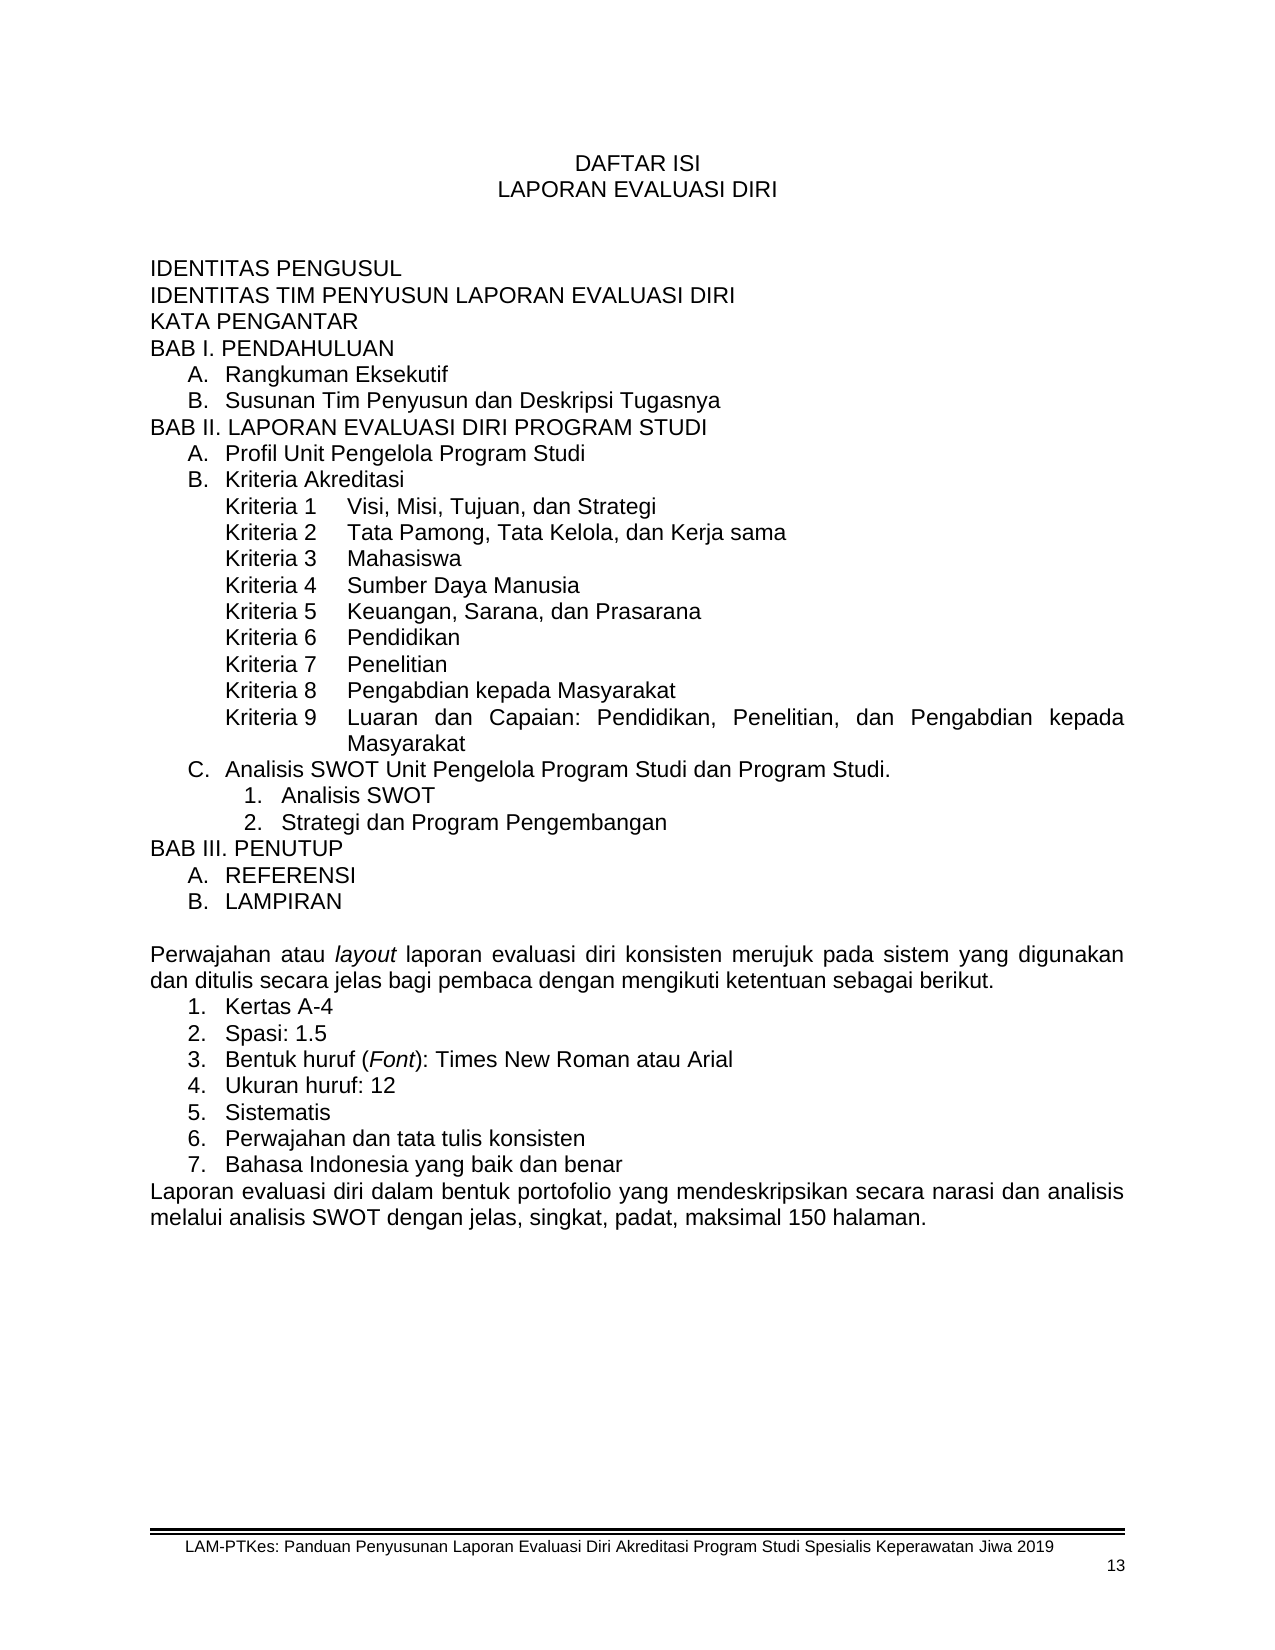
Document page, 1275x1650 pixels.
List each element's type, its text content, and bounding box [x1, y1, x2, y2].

text Kriteria 4 Sumber Daya Manusia [225, 572, 1125, 598]
list Profil Unit Pengelola Program Studi [187, 440, 1125, 466]
text IDENTITAS PENGUSUL [150, 255, 1125, 282]
text Kriteria 7 Penelitian [225, 651, 1125, 677]
list REFERENSI [187, 862, 1125, 888]
text BAB II. LAPORAN EVALUASI DIRI PROGRAM STUDI [150, 413, 1125, 440]
text Laporan evaluasi diri dalam bentuk portofolio yang mendeskripsikan secara narasi dan analisis melalui analisis SWOT dengan jelas, singkat, padat, maksimal 150 halaman. [150, 1178, 1125, 1231]
list Spasi: 1.5 [187, 1020, 1125, 1046]
text Kriteria 1 Visi, Misi, Tujuan, dan Strategi [225, 493, 1125, 519]
list Perwajahan dan tata tulis konsisten [187, 1125, 1125, 1151]
text Kriteria 6 Pendidikan [225, 624, 1125, 651]
list Analisis SWOT [244, 782, 1125, 809]
text BAB I. PENDAHULUAN [150, 334, 1125, 361]
list Susunan Tim Penyusun dan Deskripsi Tugasnya [187, 387, 1125, 413]
list Bentuk huruf (Font): Times New Roman atau Arial [187, 1046, 1125, 1072]
list Kriteria Akreditasi [187, 466, 1125, 493]
text DAFTAR ISI [150, 150, 1125, 176]
text BAB III. PENUTUP [150, 835, 1125, 862]
text Perwajahan atau layout laporan evaluasi diri konsisten merujuk pada sistem yang digunakan dan ditulis secara jelas bagi pembaca dengan mengikuti ketentuan sebagai berikut. [150, 941, 1125, 993]
text Kriteria 3 Mahasiswa [225, 545, 1125, 572]
text LAPORAN EVALUASI DIRI [150, 176, 1125, 203]
list LAMPIRAN [187, 888, 1125, 914]
list Sistematis [187, 1099, 1125, 1125]
text IDENTITAS TIM PENYUSUN LAPORAN EVALUASI DIRI [150, 282, 1125, 308]
list Kertas A-4 [187, 993, 1125, 1020]
list Strategi dan Program Pengembangan [244, 809, 1125, 835]
text Kriteria 5 Keuangan, Sarana, dan Prasarana [225, 598, 1125, 624]
text KATA PENGANTAR [150, 308, 1125, 334]
text Kriteria 2 Tata Pamong, Tata Kelola, dan Kerja sama [225, 519, 1125, 545]
text Kriteria 8 Pengabdian kepada Masyarakat [225, 677, 1125, 703]
list Rangkuman Eksekutif [187, 361, 1125, 387]
list Ukuran huruf: 12 [187, 1072, 1125, 1099]
list Analisis SWOT Unit Pengelola Program Studi dan Program Studi. [187, 756, 1125, 782]
list Bahasa Indonesia yang baik dan benar [187, 1151, 1125, 1178]
text Kriteria 9 Luaran dan Capaian: Pendidikan, Penelitian, dan Pengabdian kepada Masyarakat [225, 703, 1125, 756]
